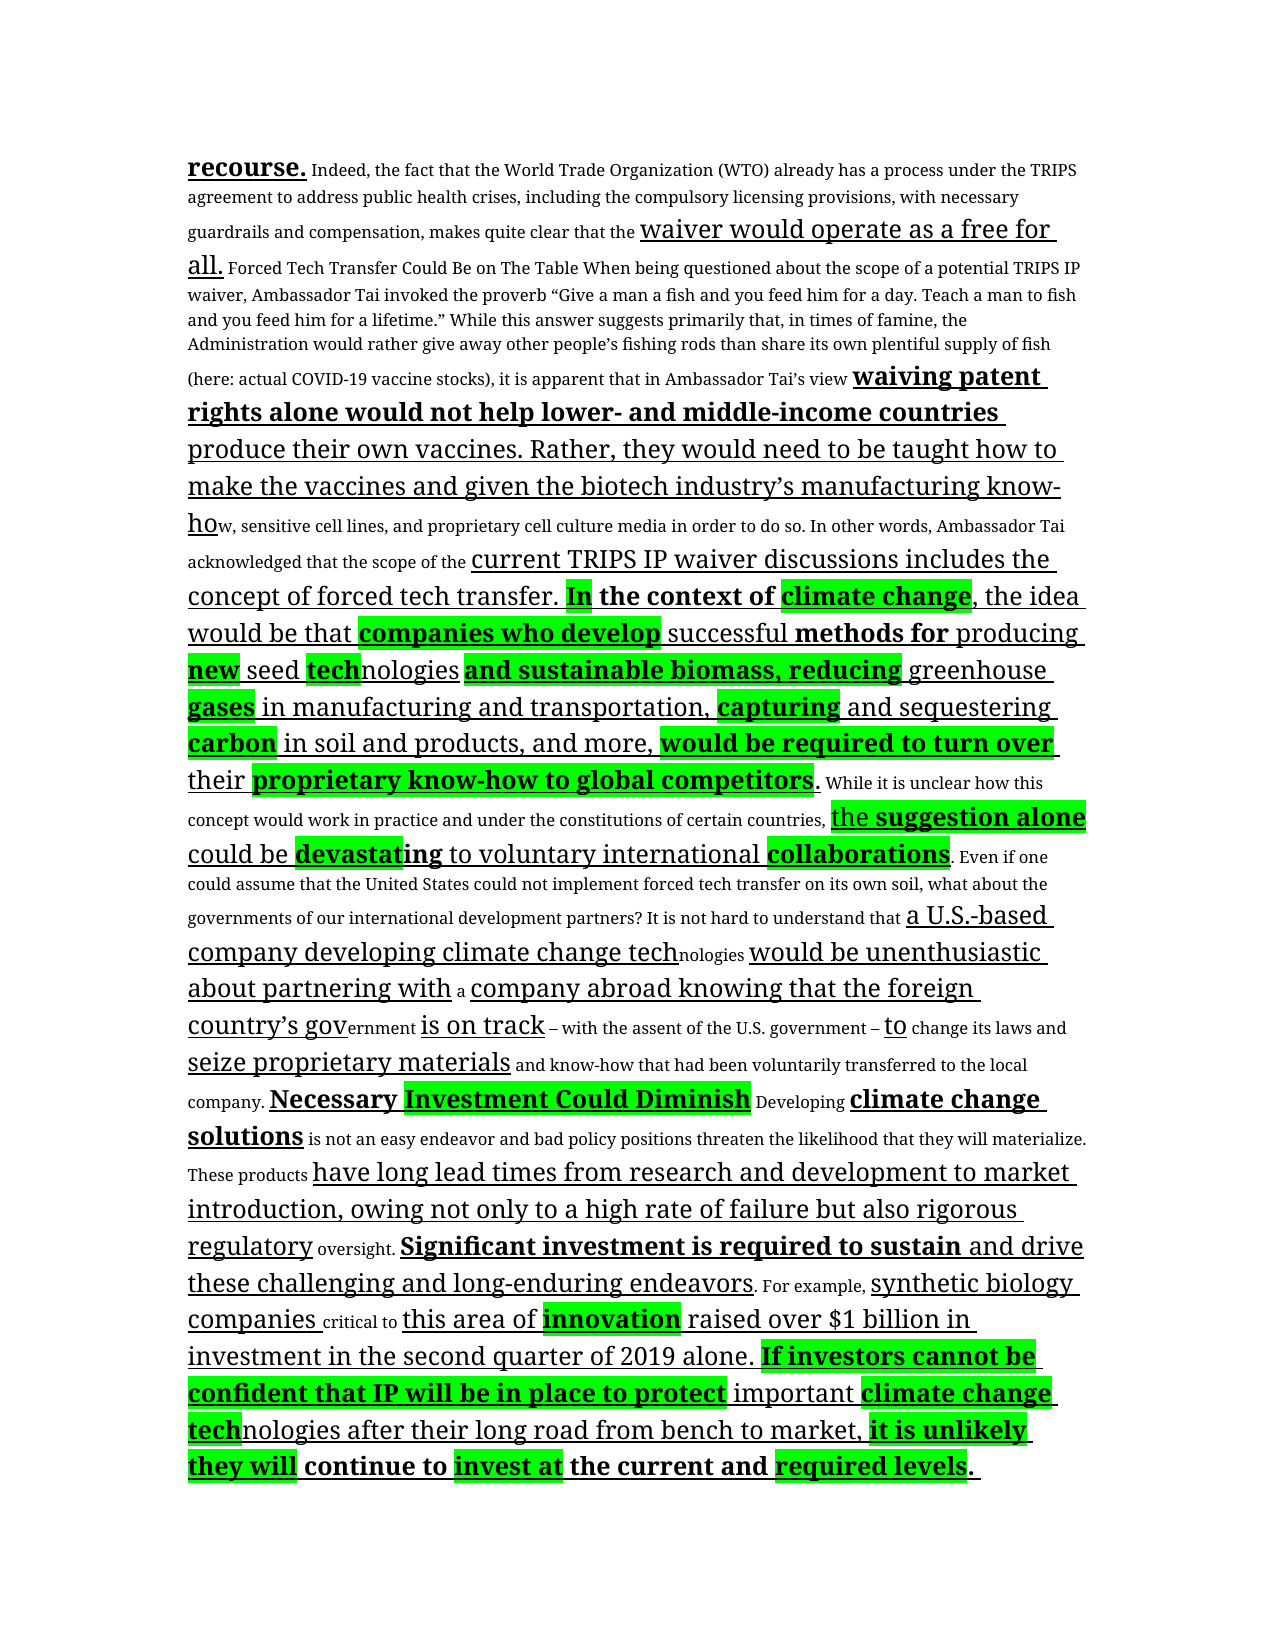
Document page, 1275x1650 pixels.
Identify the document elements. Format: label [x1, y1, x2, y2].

text [187, 150, 1087, 1483]
